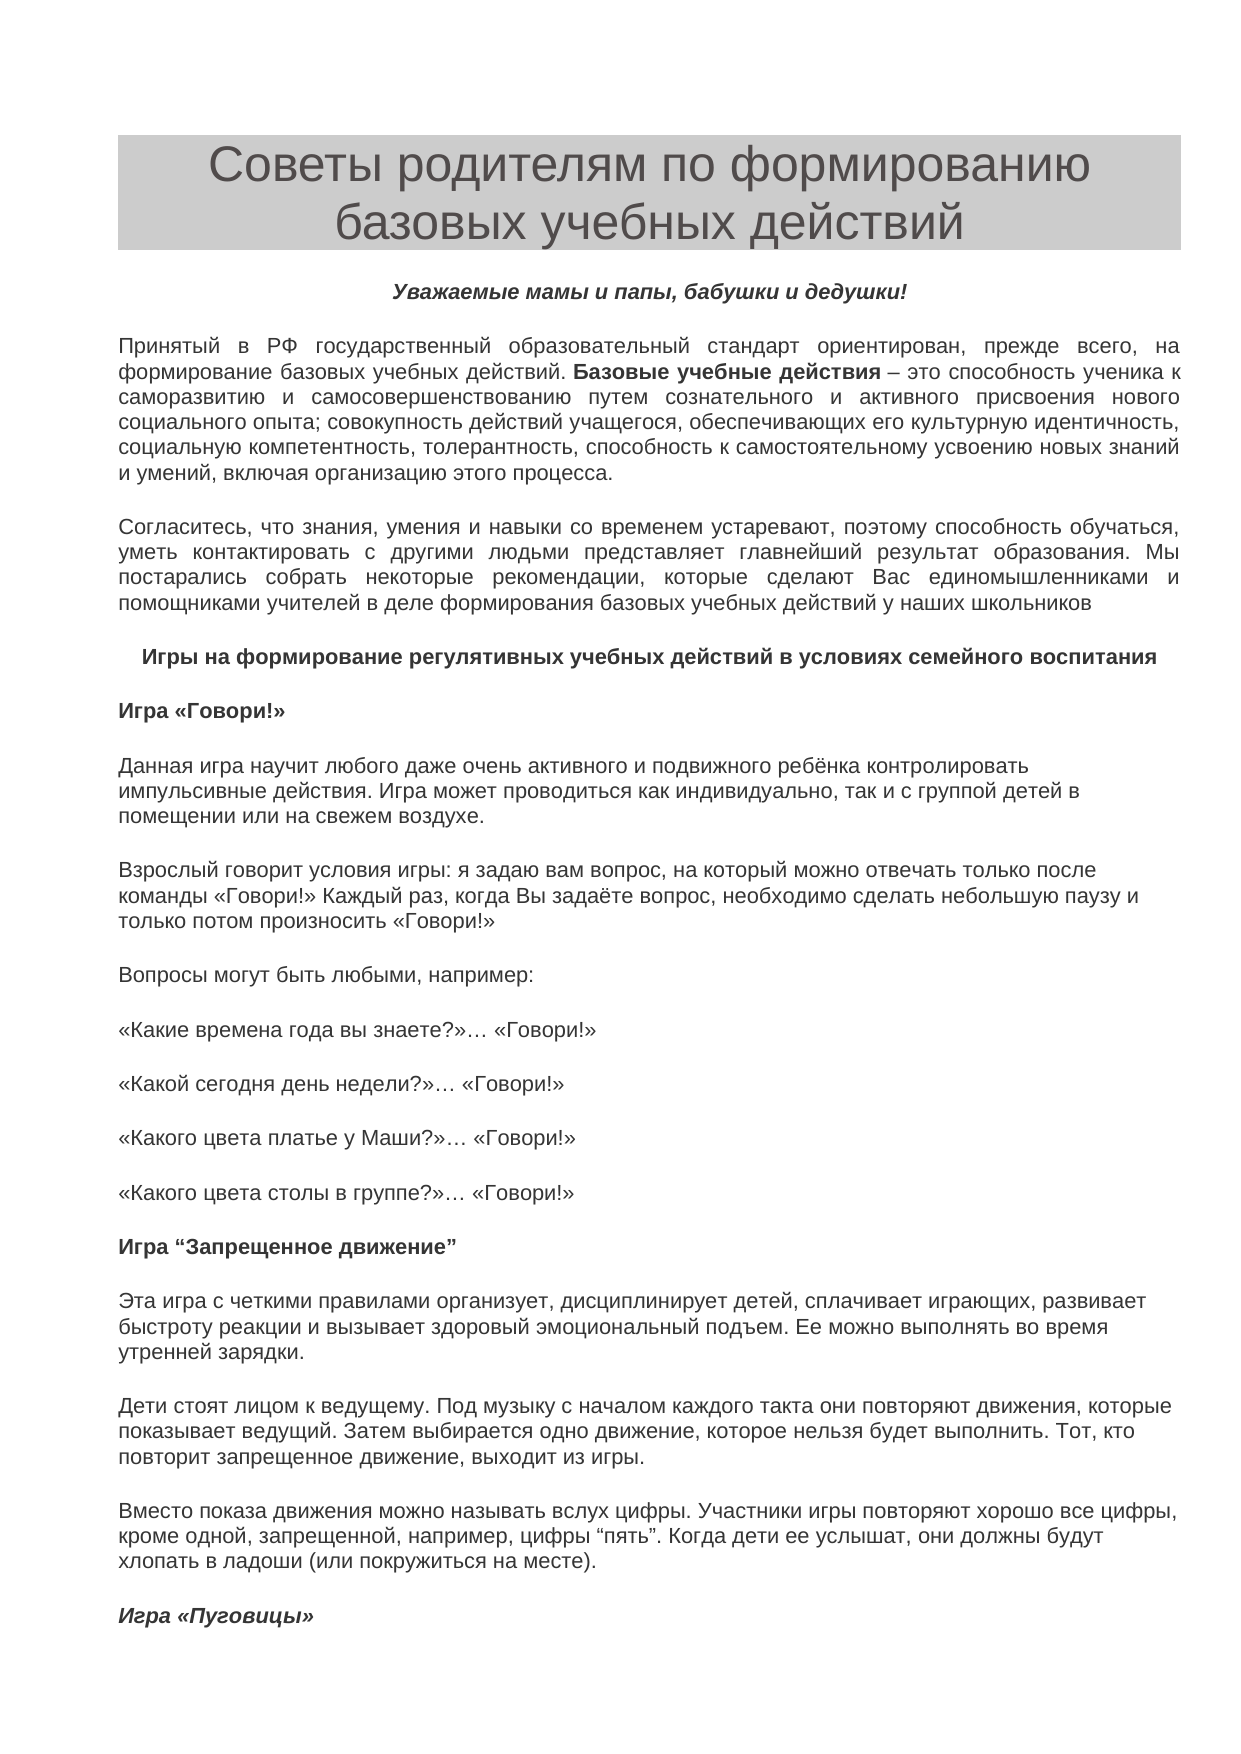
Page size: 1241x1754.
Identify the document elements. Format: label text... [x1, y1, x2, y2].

text Принятый в РФ государственный образовательный стандарт ориентирован, прежде всего, на формирование базовых учебных действий. Базовые учебные действия – это способность ученика к саморазвитию и самосовершенствованию путем сознательного и активного присвоения нового социального опыта; совокупность действий учащегося, обеспечивающих его культурную идентичность, социальную компетентность, толерантность, способность к самостоятельному усвоению новых знаний и умений, включая организацию этого процесса. [118, 333, 1181, 485]
text Дети стоят лицом к ведущему. Под музыку с началом каждого такта они повторяют движения, которые показывает ведущий. Затем выбирается одно движение, которое нельзя будет выполнить. Тот, кто повторит запрещенное движение, выходит из игры. [118, 1393, 1181, 1469]
text Вместо показа движения можно называть вслух цифры. Участники игры повторяют хорошо все цифры, кроме одной, запрещенной, например, цифры “пять”. Когда дети ее услышат, они должны будут хлопать в ладоши (или покружиться на месте). [118, 1498, 1181, 1574]
text Данная игра научит любого даже очень активного и подвижного ребёнка контролировать импульсивные действия. Игра может проводиться как индивидуально, так и с группой детей в помещении или на свежем воздухе. [118, 753, 1181, 828]
text Игры на формирование регулятивных учебных действий в условиях семейного воспитания [118, 644, 1181, 669]
text «Какого цвета платье у Маши?»… «Говори!» [118, 1125, 1181, 1151]
text Игра “Запрещенное движение” [118, 1234, 1181, 1259]
text Взрослый говорит условия игры: я задаю вам вопрос, на который можно отвечать только после команды «Говори!» Каждый раз, когда Вы задаёте вопрос, необходимо сделать небольшую паузу и только потом произносить «Говори!» [118, 857, 1181, 933]
text Игра «Говори!» [118, 698, 1181, 723]
text Эта игра с четкими правилами организует, дисциплинирует детей, сплачивает играющих, развивает быстроту реакции и вызывает здоровый эмоциональный подъем. Ее можно выполнять во время утренней зарядки. [118, 1288, 1181, 1364]
text Уважаемые мамы и папы, бабушки и дедушки! [118, 279, 1181, 304]
text Советы родителям по формированию базовых учебных действий [118, 135, 1181, 250]
text Игра «Пуговицы» [118, 1603, 1181, 1628]
text «Какого цвета столы в группе?»… «Говори!» [118, 1180, 1181, 1205]
text «Какой сегодня день недели?»… «Говори!» [118, 1071, 1181, 1096]
text Согласитесь, что знания, умения и навыки со временем устаревают, поэтому способность обучаться, уметь контактировать с другими людьми представляет главнейший результат образования. Мы постарались собрать некоторые рекомендации, которые сделают Вас единомышленниками и помощниками учителей в деле формирования базовых учебных действий у наших школьников [118, 514, 1181, 615]
text Вопросы могут быть любыми, например: [118, 962, 1181, 987]
text «Какие времена года вы знаете?»… «Говори!» [118, 1017, 1181, 1042]
